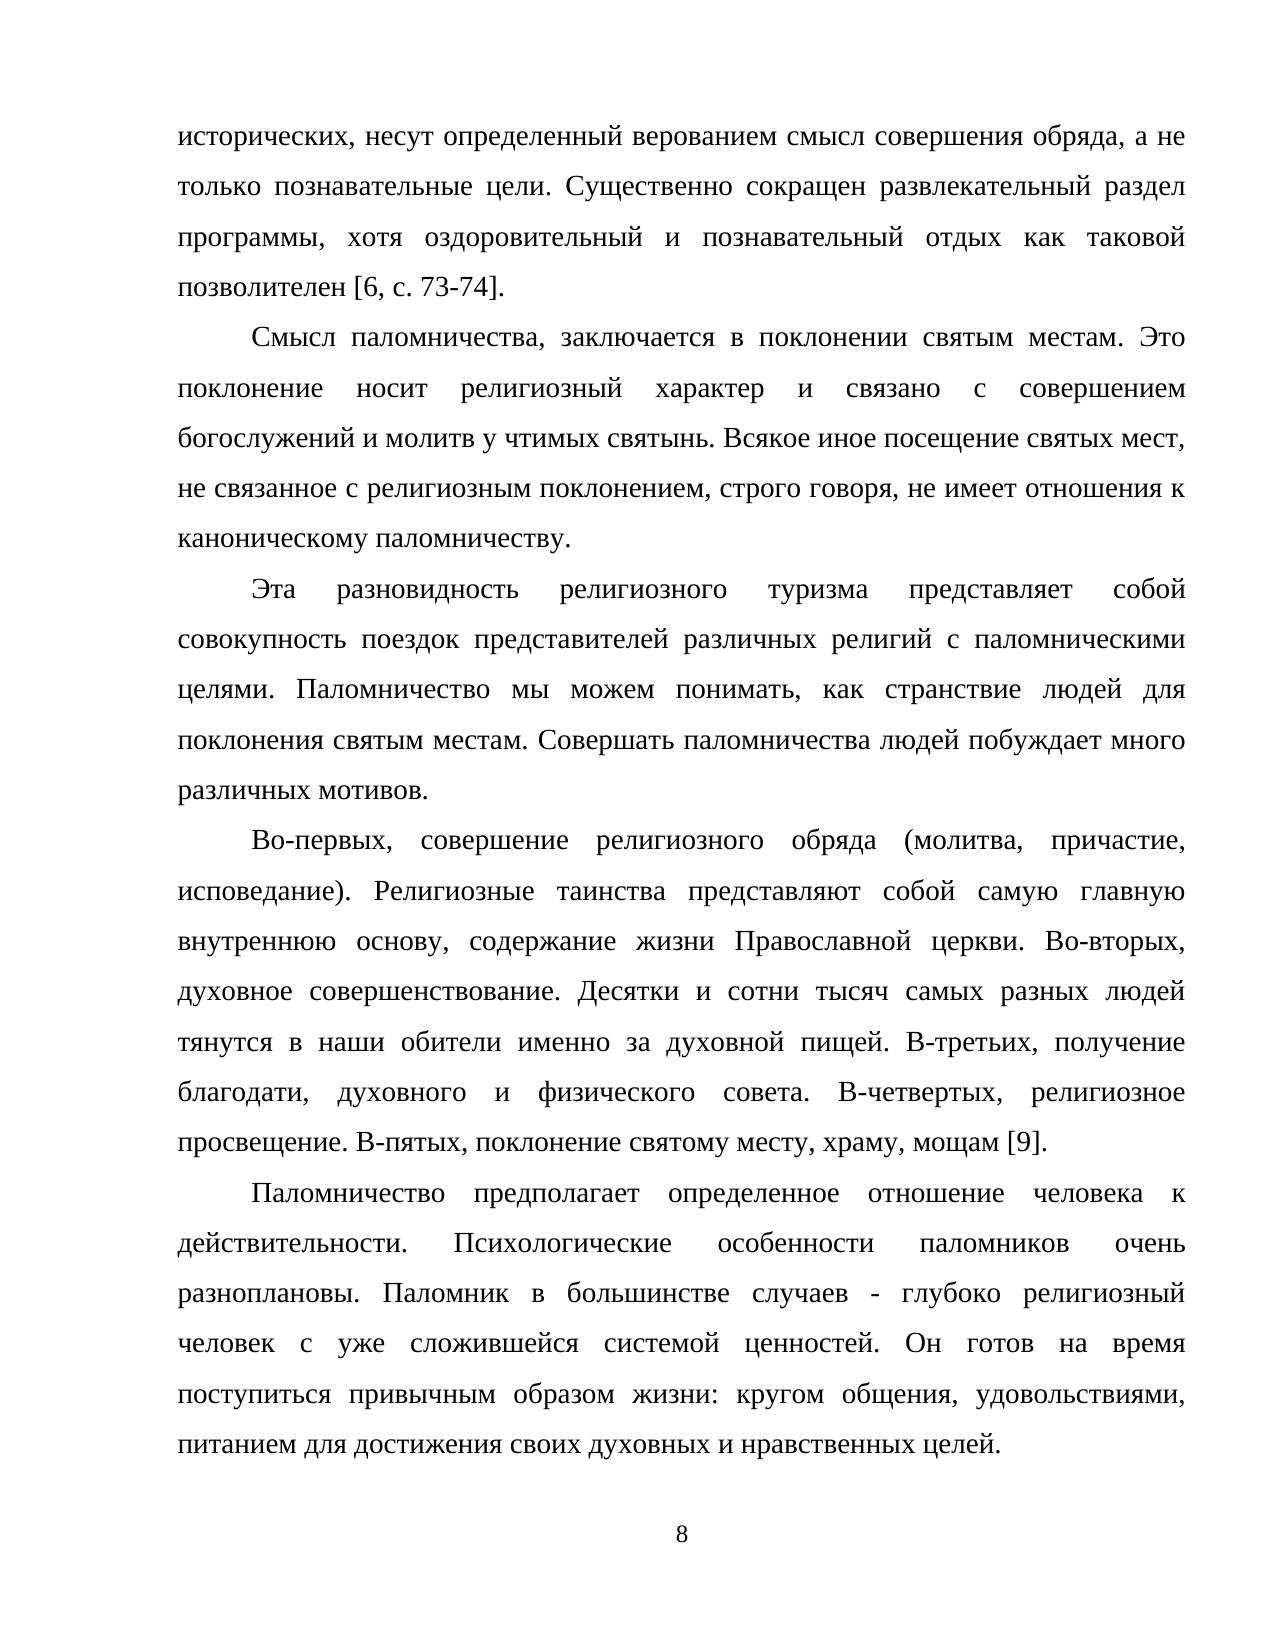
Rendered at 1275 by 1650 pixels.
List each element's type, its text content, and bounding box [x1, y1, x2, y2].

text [177, 118, 1186, 303]
text Смысл паломничества, заключается в поклонении святым местам. Это поклонение носит религиозный характер и связано с совершением богослужений и молитв у чтимых святынь. Всякое иное посещение святых мест, не связанное с религиозным поклонением, строго говоря, не имеет отношения к каноническому паломничеству. [177, 319, 1186, 554]
text Паломничество предполагает определенное отношение человека к действительности. Психологические особенности паломников очень разноплановы. Паломник в большинстве случаев - глубоко религиозный человек с уже сложившейся системой ценностей. Он готов на время поступиться привычным образом жизни: кругом общения, удовольствиями, питанием для достижения своих духовных и нравственных целей. [177, 1175, 1186, 1460]
text Эта разновидность религиозного туризма представляет собой совокупность поездок представителей различных религий с паломническими целями. Паломничество мы можем понимать, как странствие людей для поклонения святым местам. Совершать паломничества людей побуждает много различных мотивов. [177, 571, 1186, 806]
text Во-первых, совершение религиозного обряда (молитва, причастие, исповедание). Религиозные таинства представляют собой самую главную внутреннюю основу, содержание жизни Православной церкви. Во-вторых, духовное совершенствование. Десятки и сотни тысяч самых разных людей тянутся в наши обители именно за духовной пищей. В-третьих, получение благодати, духовного и физического совета. В-четвертых, религиозное просвещение. В-пятых, поклонение святому месту, храму, мощам [9]. [177, 822, 1186, 1158]
